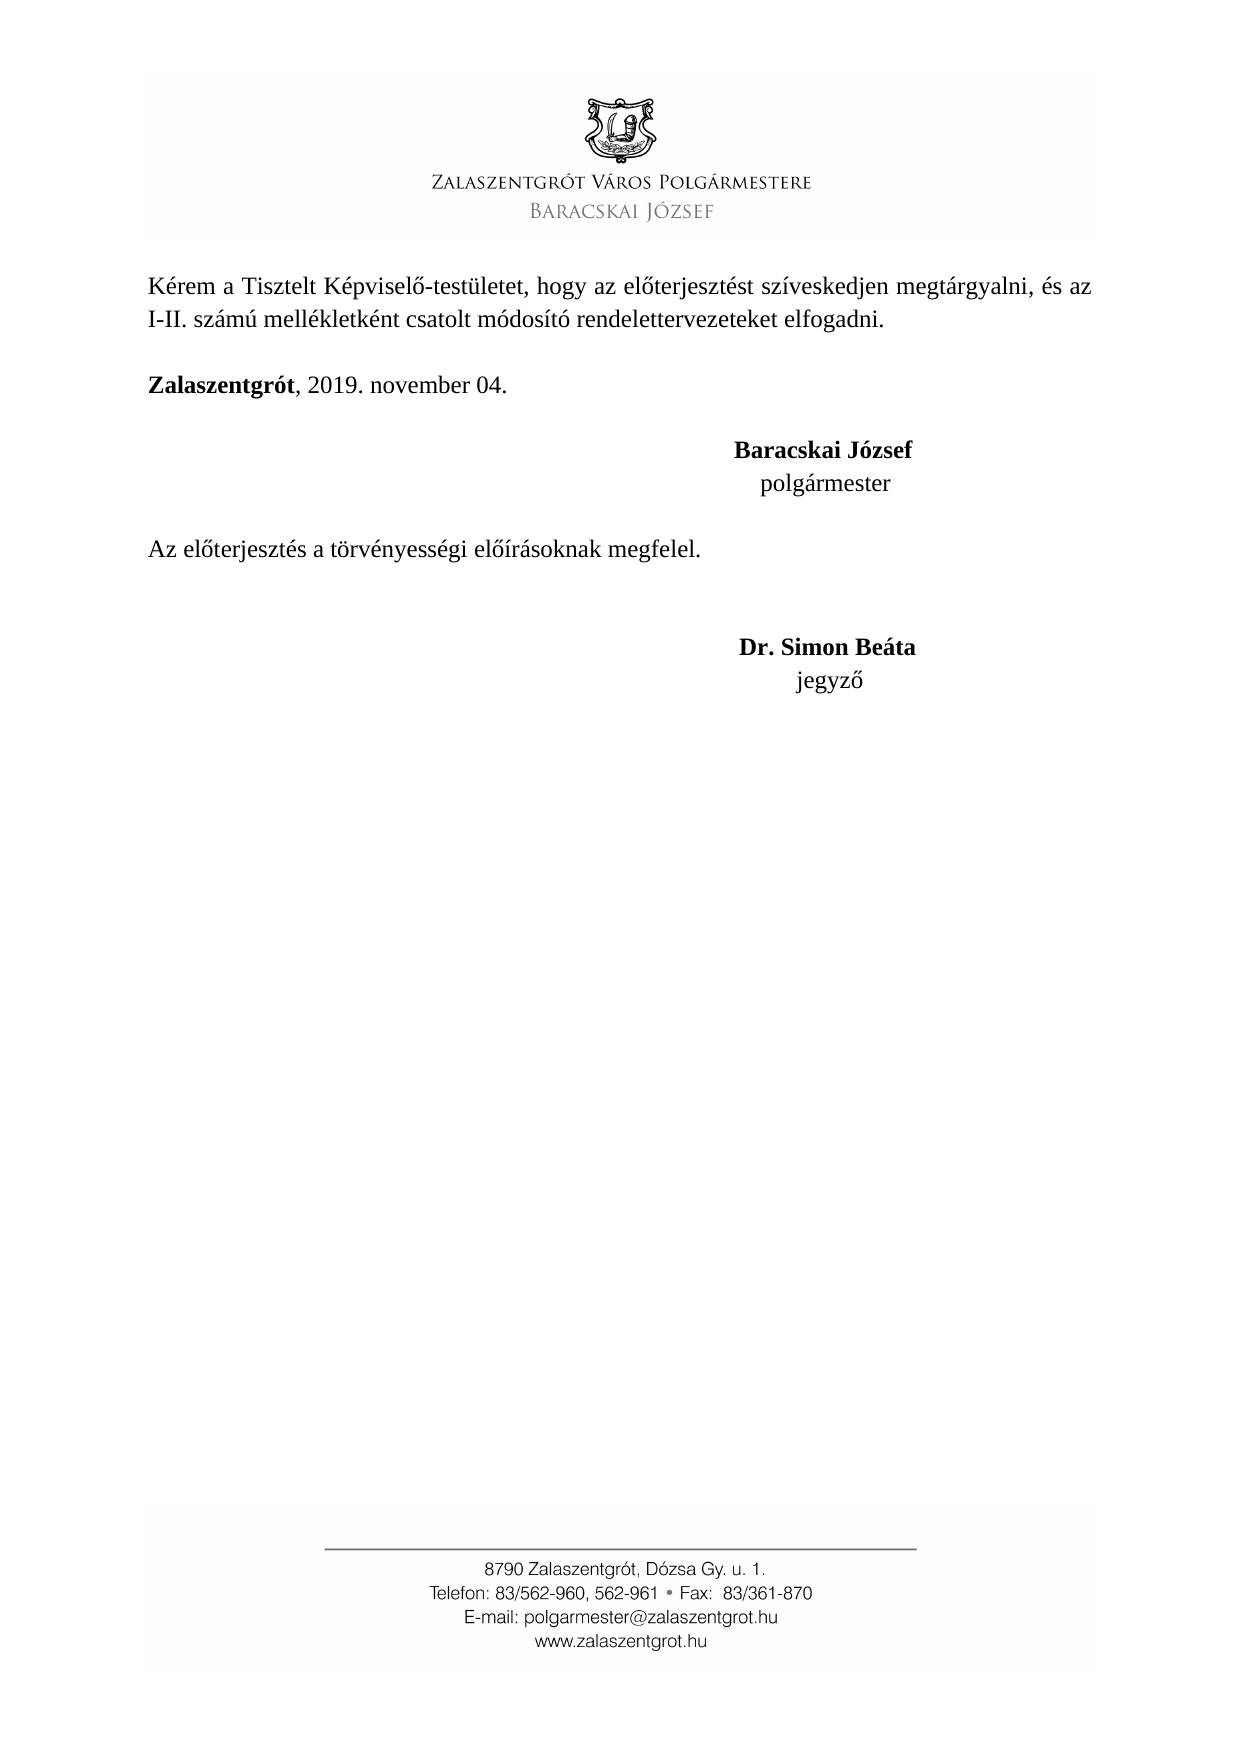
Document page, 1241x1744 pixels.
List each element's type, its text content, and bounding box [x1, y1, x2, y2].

picture [147, 1505, 1094, 1670]
text Kérem a Tisztelt Képviselő-testületet, hogy az előterjesztést szíveskedjen megtárgyalni, és az I-II. számú mellékletként csatolt módosító rendelettervezeteket elfogadni. [148, 271, 1092, 333]
picture [147, 73, 1094, 238]
text Az előterjesztés a törvényességi előírásoknak megfelel. [148, 534, 1092, 563]
text polgármester [148, 468, 1092, 497]
text jegyző [148, 666, 1092, 694]
text Dr. Simon Beáta [148, 632, 1092, 661]
text Zalaszentgrót, 2019. november 04. [148, 370, 1092, 399]
text Baracskai József [148, 435, 1092, 464]
